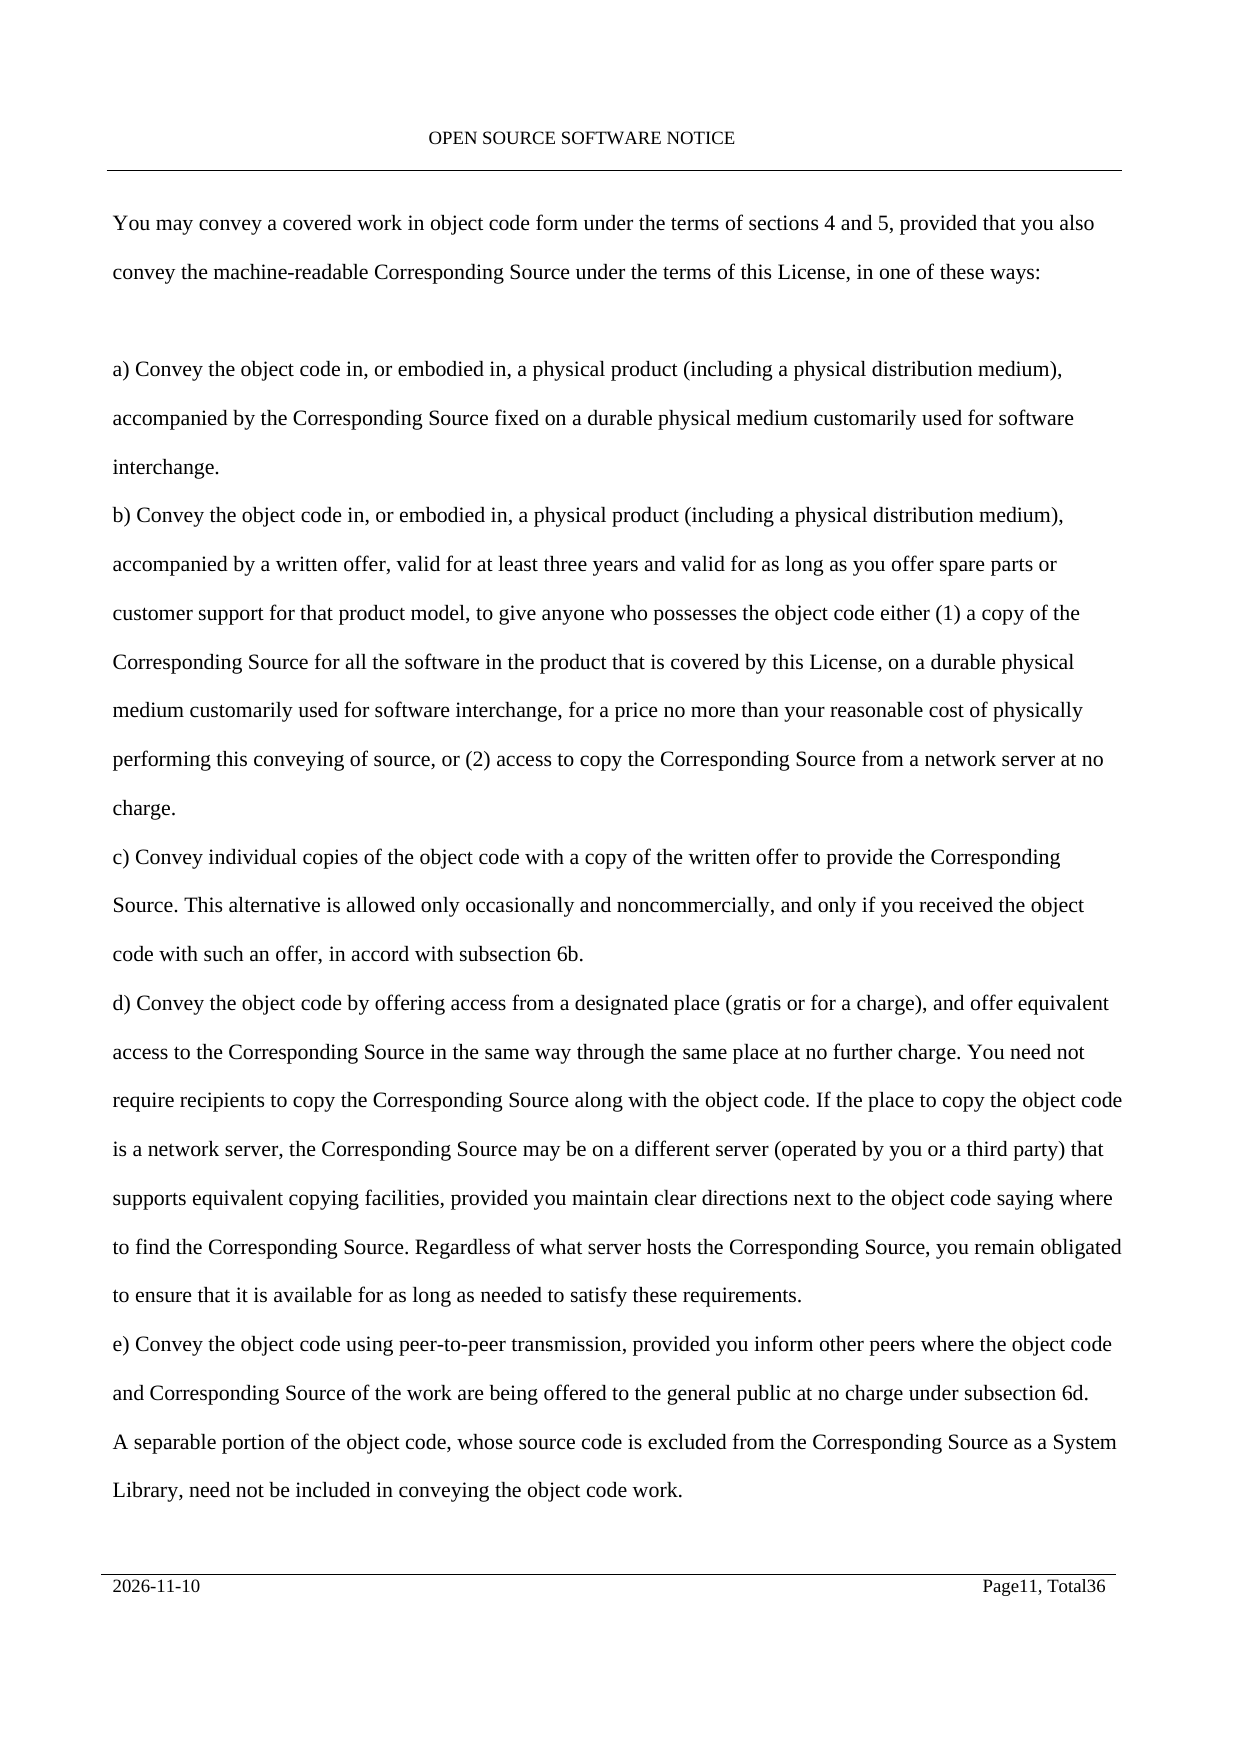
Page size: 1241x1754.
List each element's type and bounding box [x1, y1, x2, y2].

text [112, 206, 1128, 1506]
